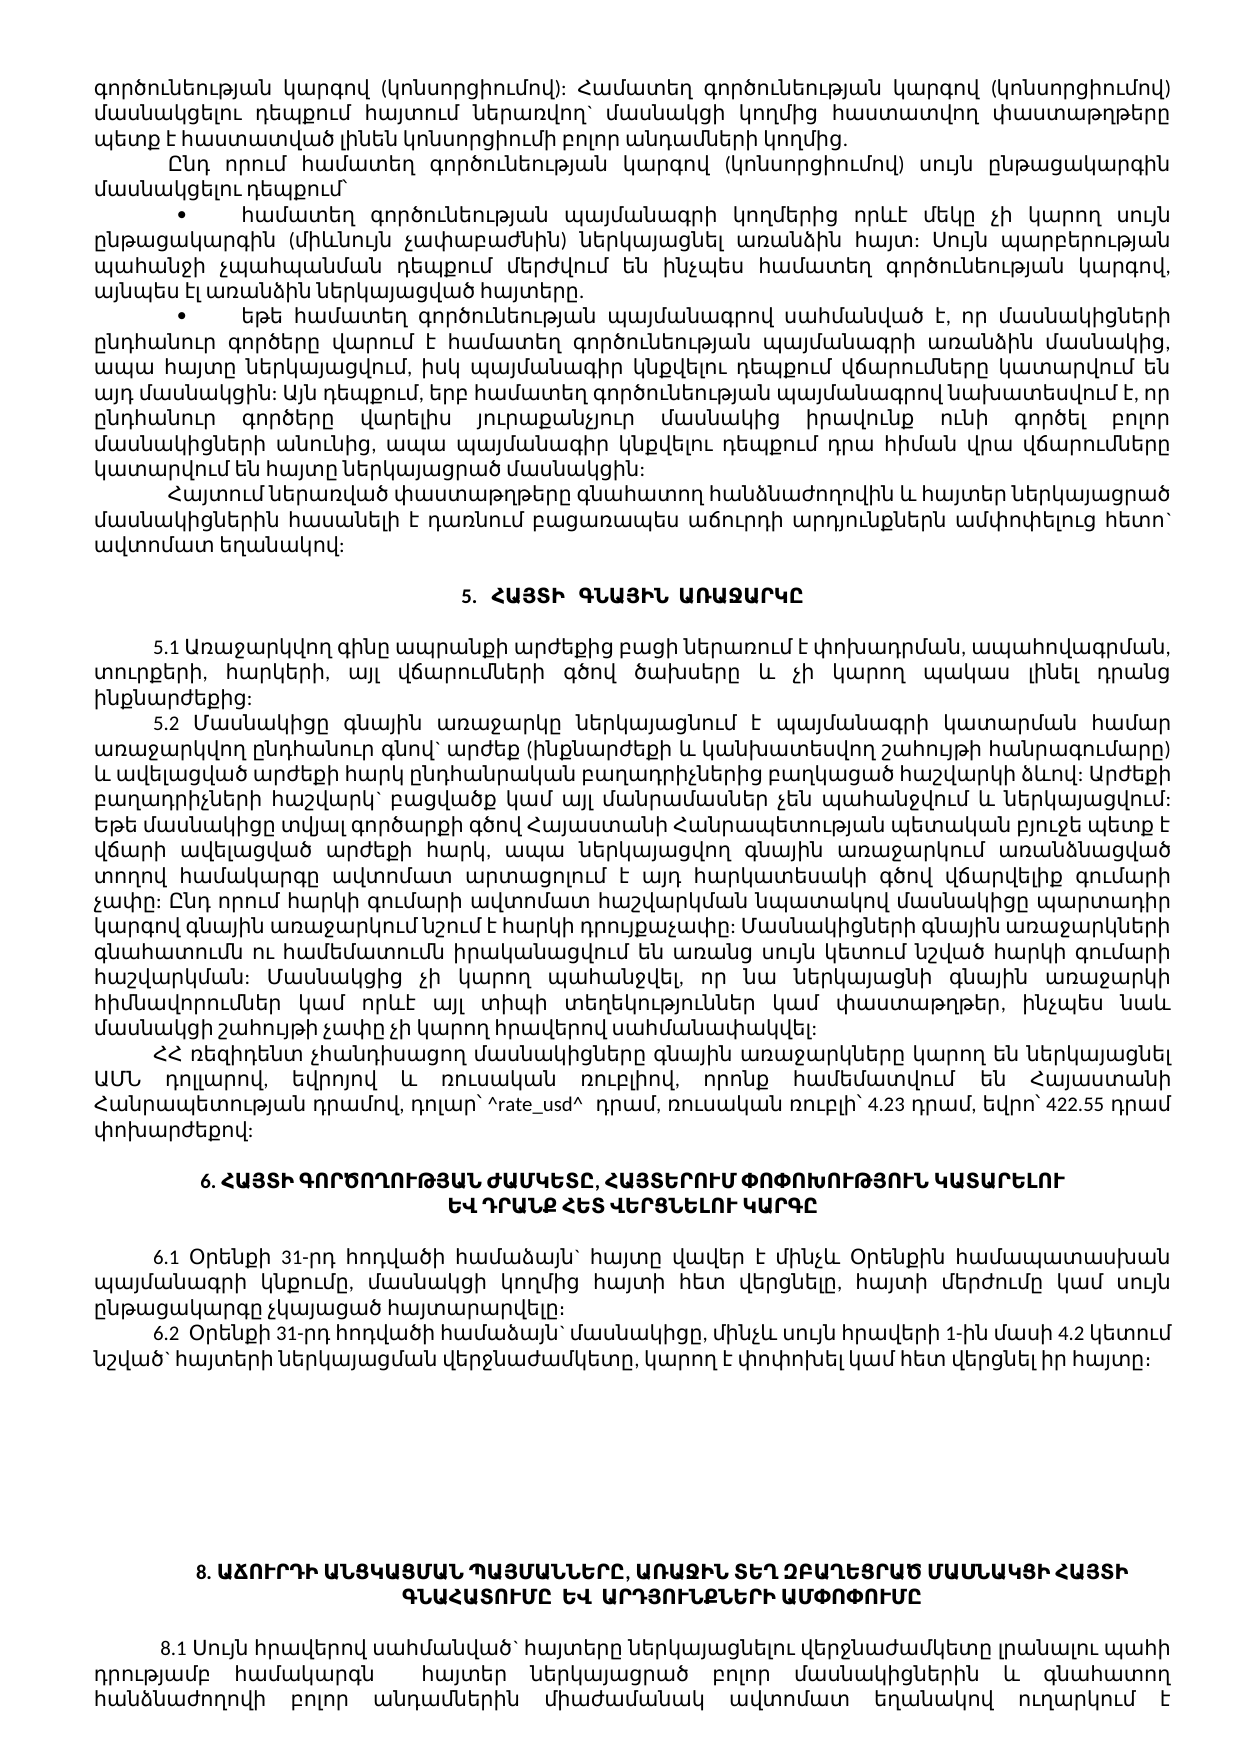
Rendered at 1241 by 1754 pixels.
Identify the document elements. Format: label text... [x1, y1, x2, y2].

text 5. ՀԱՅՏԻ ԳՆԱՅԻՆ ԱՌԱՋԱՐԿԸ [94, 583, 1171, 609]
text 5.1 Առաջարկվող գինը ապրանքի արժեքից բացի ներառում է փոխադրման, ապահովագրման, տուրքերի, հարկերի, այլ վճարումների գծով ծախսերը և չի կարող պակաս լինել դրանց ինքնարժեքից: [94, 634, 1171, 710]
text 5.2 Մասնակիցը գնային առաջարկը ներկայացնում է պայմանագրի կատարման համար առաջարկվող ընդհանուր գնով` արժեք (ինքնարժեքի և կանխատեսվող շահույթի հանրագումարը) և ավելացված արժեքի հարկ ընդհանրական բաղադրիչներից բաղկացած հաշվարկի ձևով: Արժեքի բաղադրիչների հաշվարկ` բացվածք կամ այլ մանրամասներ չեն պահանջվում և ներկայացվում: Եթե մասնակիցը տվյալ գործարքի գծով Հայաստանի Հանրապետության պետական բյուջե պետք է վճարի ավելացված արժեքի հարկ, ապա ներկայացվող գնային առաջարկում առանձնացված տողով համակարգը ավտոմատ արտացոլում է այդ հարկատեսակի գծով վճարվելիք գումարի չափը: Ընդ որում հարկի գումարի ավտոմատ հաշվարկման նպատակով մասնակիցը պարտադիր կարգով գնային առաջարկում նշում է հարկի դրույքաչափը: Մասնակիցների գնային առաջարկների գնահատումն ու համեմատումն իրականացվում են առանց սույն կետում նշված հարկի գումարի հաշվարկման: Մասնակցից չի կարող պահանջվել, որ նա ներկայացնի գնային առաջարկի հիմնավորումներ կամ որևէ այլ տիպի տեղեկություններ կամ փաստաթղթեր, ինչպես նաև մասնակցի շահույթի չափը չի կարող հրավերով սահմանափակվել: [94, 710, 1171, 1041]
list համատեղ գործունեության պայմանագրի կողմերից որևէ մեկը չի կարող սույն ընթացակարգին (միևնույն չափաբաժնին) ներկայացնել առանձին հայտ: Սույն պարբերության պահանջի չպահպանման դեպքում մերժվում են ինչպես համատեղ գործունեության կարգով, այնպես էլ առանձին ներկայացված հայտերը. [94, 202, 1171, 304]
text Հայտում ներառված փաստաթղթերը գնահատող հանձնաժողովին և հայտեր ներկայացրած մասնակիցներին հասանելի է դառնում բացառապես աճուրդի արդյունքներն ամփոփելուց հետո` ավտոմատ եղանակով: [94, 482, 1171, 558]
text Ընդ որում համատեղ գործունեության կարգով (կոնսորցիումով) սույն ընթացակարգին մասնակցելու դեպքում՝ [94, 151, 1171, 202]
text 6.2 Օրենքի 31-րդ հոդվածի համաձայն` մասնակիցը, մինչև սույն հրավերի 1-ին մասի 4.2 կետում նշված` հայտերի ներկայացման վերջնաժամկետը, կարող է փոփոխել կամ հետ վերցնել իր հայտը։ [94, 1320, 1171, 1371]
text 6.1 Օրենքի 31-րդ հոդվածի համաձայն` հայտը վավեր է մինչև Օրենքին համապատասխան պայմանագրի կնքումը, մասնակցի կողմից հայտի հետ վերցնելը, հայտի մերժումը կամ սույն ընթացակարգը չկայացած հայտարարվելը։ [94, 1244, 1171, 1320]
text ՀՀ ռեզիդենտ չհանդիսացող մասնակիցները գնային առաջարկները կարող են ներկայացնել ԱՄՆ դոլլարով, եվրոյով և ռուսական ռուբլիով, որոնք համեմատվում են Հայաստանի Հանրապետության դրամով, դոլար՝ ^rate_usd^ դրամ, ռուսական ռուբլի՝ 4.23 դրամ, եվրո՝ 422.55 դրամ փոխարժեքով: [94, 1041, 1171, 1142]
list եթե համատեղ գործունեության պայմանագրով սահմանված է, որ մասնակիցների ընդհանուր գործերը վարում է համատեղ գործունեության պայմանագրի առանձին մասնակից, ապա հայտը ներկայացվում, իսկ պայմանագիր կնքվելու դեպքում վճարումները կատարվում են այդ մասնակցին: Այն դեպքում, երբ համատեղ գործունեության պայմանագրով նախատեսվում է, որ ընդհանուր գործերը վարելիս յուրաքանչյուր մասնակից իրավունք ունի գործել բոլոր մասնակիցների անունից, ապա պայմանագիր կնքվելու դեպքում դրա հիման վրա վճարումները կատարվում են հայտը ներկայացրած մասնակցին: [94, 304, 1171, 482]
text 8. ԱՃՈՒՐԴԻ ԱՆՑԿԱՑՄԱՆ ՊԱՅՄԱՆՆԵՐԸ, ԱՌԱՋԻՆ ՏԵՂ ԶԲԱՂԵՑՐԱԾ ՄԱՍՆԱԿՑԻ ՀԱՅՏԻ [94, 1559, 1171, 1584]
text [94, 1635, 1171, 1712]
text ԳՆԱՀԱՏՈՒՄԸ ԵՎ ԱՐԴՅՈՒՆՔՆԵՐԻ ԱՄՓՈՓՈՒՄԸ [94, 1584, 1171, 1610]
text ԵՎ ԴՐԱՆՔ ՀԵՏ ՎԵՐՑՆԵԼՈՒ ԿԱՐԳԸ [94, 1193, 1171, 1219]
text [94, 75, 1171, 151]
text 6. ՀԱՅՏԻ ԳՈՐԾՈՂՈՒԹՅԱՆ ԺԱՄԿԵՏԸ, ՀԱՅՏԵՐՈՒՄ ՓՈՓՈԽՈՒԹՅՈՒՆ ԿԱՏԱՐԵԼՈՒ [94, 1168, 1171, 1193]
